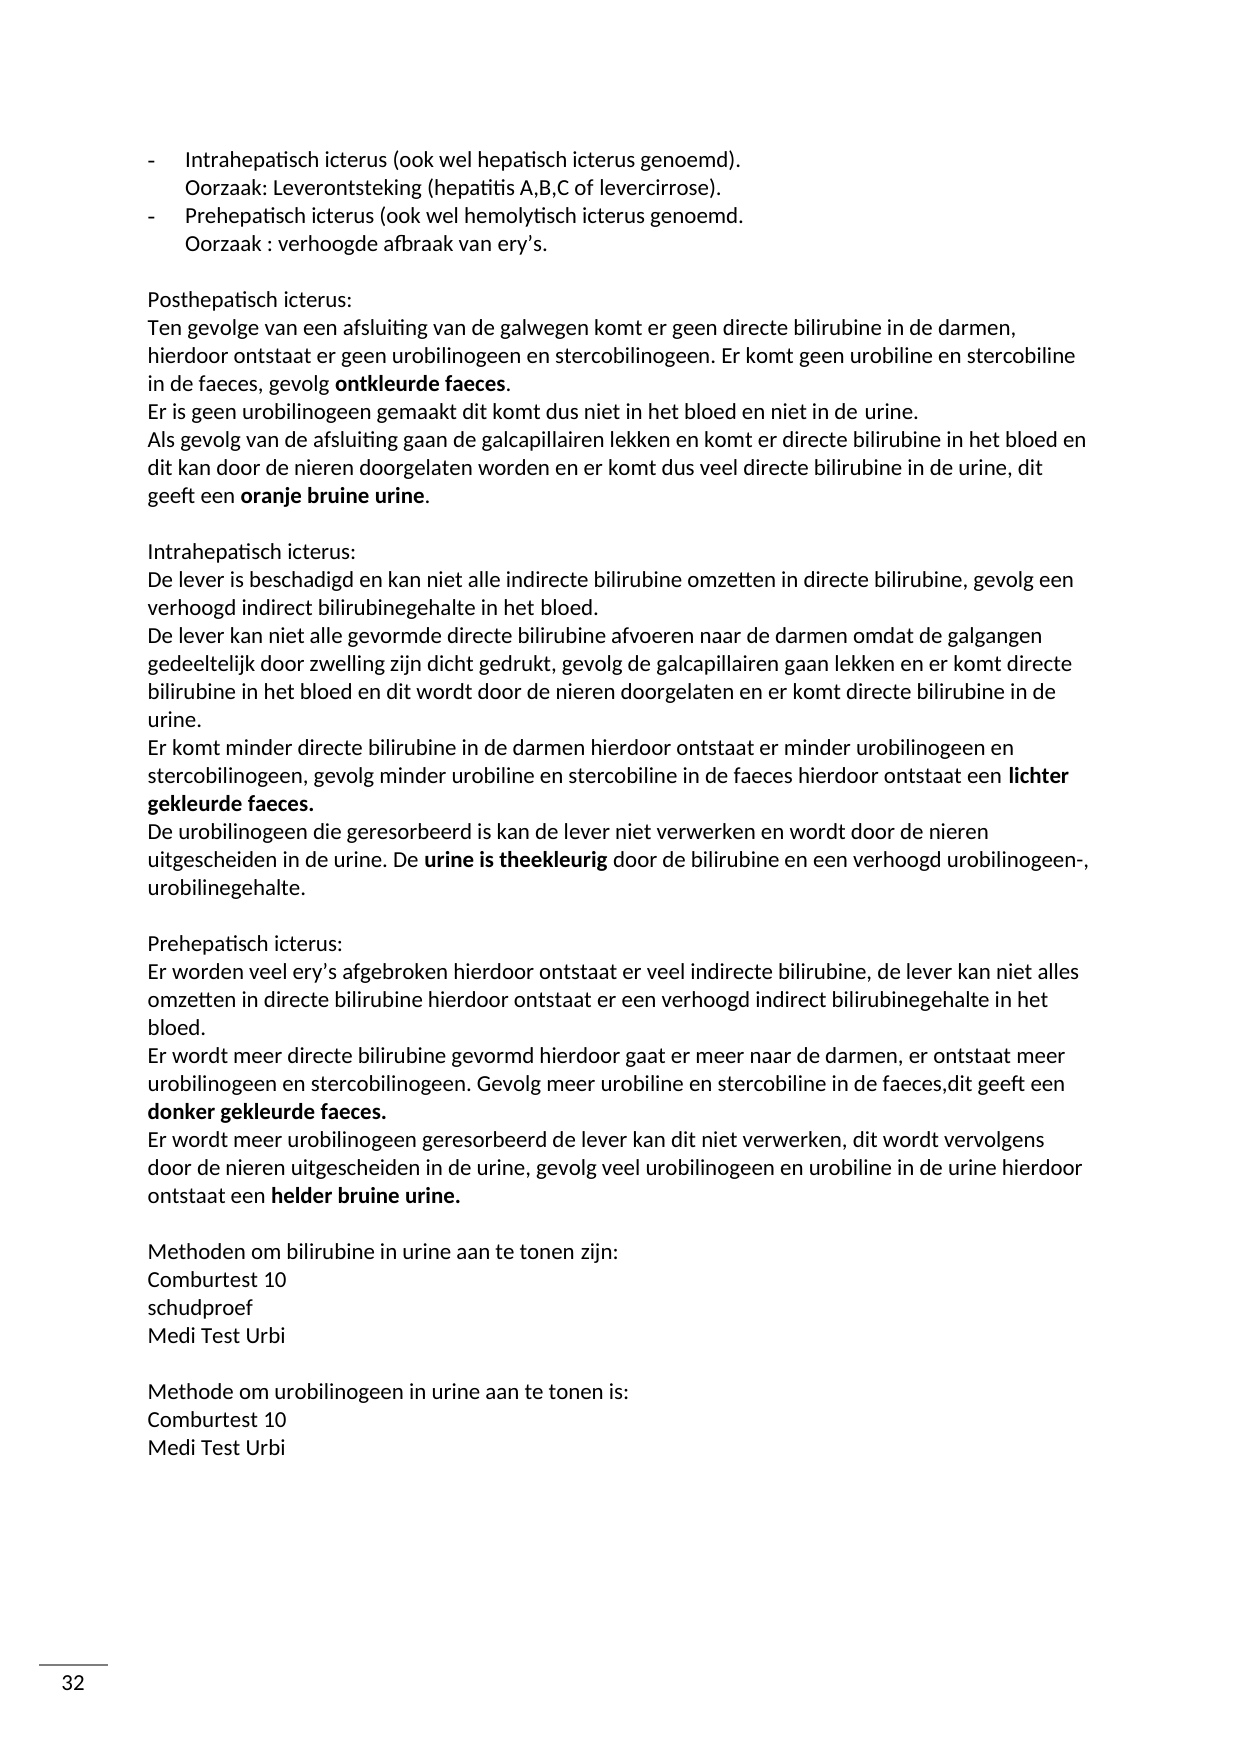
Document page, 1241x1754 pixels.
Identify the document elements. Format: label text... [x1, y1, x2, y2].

text Methoden om bilirubine in urine aan te tonen zijn: [147, 1237, 1088, 1265]
text Er wordt meer urobilinogeen geresorbeerd de lever kan dit niet verwerken, dit wordt vervolgens door de nieren uitgescheiden in de urine, gevolg veel urobilinogeen en urobiline in de urine hierdoor ontstaat een helder bruine urine. [147, 1126, 1086, 1209]
text Comburtest 10 schudproef Medi Test Urbi [147, 1265, 288, 1349]
text Er komt minder directe bilirubine in de darmen hierdoor ontstaat er minder urobilinogeen en stercobilinogeen, gevolg minder urobiline en stercobiline in de faeces hierdoor ontstaat een lichter gekleurde faeces. [147, 733, 1071, 817]
text Er is geen urobilinogeen gemaakt dit komt dus niet in het bloed en niet in de urine. [147, 397, 1088, 425]
text Ten gevolge van een afsluiting van de galwegen komt er geen directe bilirubine in de darmen, hierdoor ontstaat er geen urobilinogeen en stercobilinogeen. Er komt geen urobiline en stercobiline in de faeces, gevolg ontkleurde faeces. [147, 313, 1079, 397]
text Methode om urobilinogeen in urine aan te tonen is: Comburtest 10 [147, 1377, 632, 1433]
text Er worden veel ery’s afgebroken hierdoor ontstaat er veel indirecte bilirubine, de lever kan niet alles omzetten in directe bilirubine hierdoor ontstaat er een verhoogd indirect bilirubinegehalte in het bloed. [147, 957, 1083, 1041]
text De lever is beschadigd en kan niet alle indirecte bilirubine omzetten in directe bilirubine, gevolg een verhoogd indirect bilirubinegehalte in het bloed. [147, 565, 1078, 621]
text Posthepatisch icterus: [147, 285, 1088, 313]
text Er wordt meer directe bilirubine gevormd hierdoor gaat er meer naar de darmen, er ontstaat meer urobilinogeen en stercobilinogeen. Gevolg meer urobiline en stercobiline in de faeces,dit geeft een donker gekleurde faeces. [147, 1041, 1067, 1126]
text Als gevolg van de afsluiting gaan de galcapillairen lekken en komt er directe bilirubine in het bloed en dit kan door de nieren doorgelaten worden en er komt dus veel directe bilirubine in de urine, dit geeft een oranje bruine urine. [147, 425, 1090, 509]
text De urobilinogeen die geresorbeerd is kan de lever niet verwerken en wordt door de nieren uitgescheiden in de urine. De urine is theekleurig door de bilirubine en een verhoogd urobilinogeen-, urobilinegehalte. [147, 817, 1092, 902]
list Intrahepatisch icterus (ook wel hepatisch icterus genoemd). Oorzaak: Leverontsteking (hepatitis A,B,C of levercirrose). [147, 145, 743, 201]
text De lever kan niet alle gevormde directe bilirubine afvoeren naar de darmen omdat de galgangen gedeeltelijk door zwelling zijn dicht gedrukt, gevolg de galcapillairen gaan lekken en er komt directe bilirubine in het bloed en dit wordt door de nieren doorgelaten en er komt directe bilirubine in de urine. [147, 621, 1076, 733]
text Prehepatisch icterus: [147, 929, 1088, 957]
list Prehepatisch icterus (ook wel hemolytisch icterus genoemd. Oorzaak : verhoogde afbraak van ery’s. [147, 201, 745, 257]
text Intrahepatisch icterus: [147, 537, 1088, 565]
text Medi Test Urbi [147, 1433, 1088, 1461]
